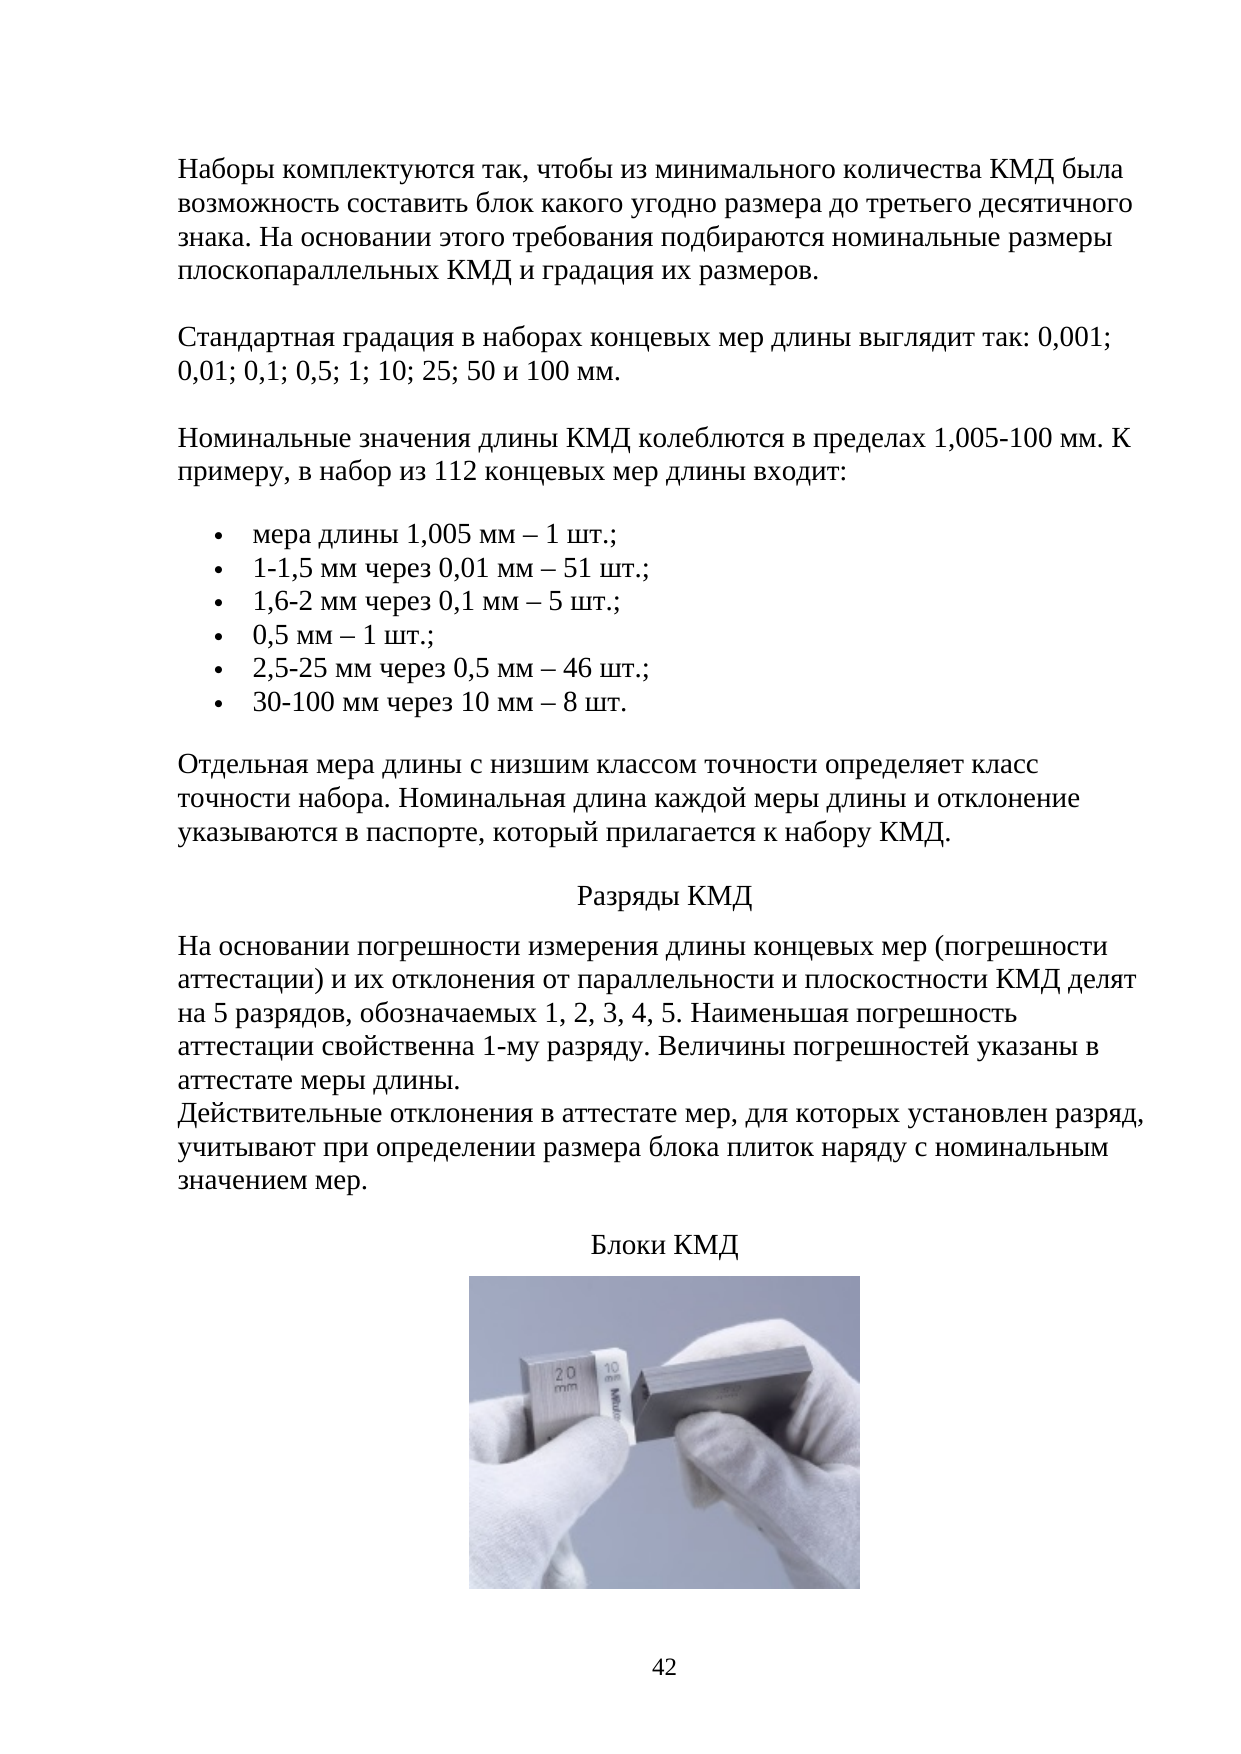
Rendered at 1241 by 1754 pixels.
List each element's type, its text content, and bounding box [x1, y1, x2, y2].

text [177, 118, 1152, 487]
text Блоки КМД [177, 1227, 1152, 1261]
list 2,5-25 мм через 0,5 мм – 46 шт.; [215, 650, 1152, 684]
list 30-100 мм через 10 мм – 8 шт. [215, 684, 1152, 717]
text Отдельная мера длины с низшим классом точности определяет класс точности набора. Номинальная длина каждой меры длины и отклонение указываются в паспорте, который прилагается к набору КМД. [177, 747, 1152, 847]
list мера длины 1,005 мм – 1 шт.; [215, 516, 1152, 550]
list 1-1,5 мм через 0,01 мм – 51 шт.; [215, 550, 1152, 583]
text Разряды КМД [177, 878, 1152, 912]
text На основании погрешности измерения длины концевых мер (погрешности аттестации) и их отклонения от параллельности и плоскостности КМД делят на 5 разрядов, обозначаемых 1, 2, 3, 4, 5. Наименьшая погрешность аттестации свойственна 1-му разряду. Величины погрешностей указаны в аттестате меры длины. Действительные отклонения в аттестате мер, для которых установлен разряд, учитывают при определении размера блока плиток наряду с номинальным значением мер. [177, 928, 1152, 1196]
picture [469, 1276, 860, 1589]
list 1,6-2 мм через 0,1 мм – 5 шт.; [215, 583, 1152, 617]
list 0,5 мм – 1 шт.; [215, 617, 1152, 650]
